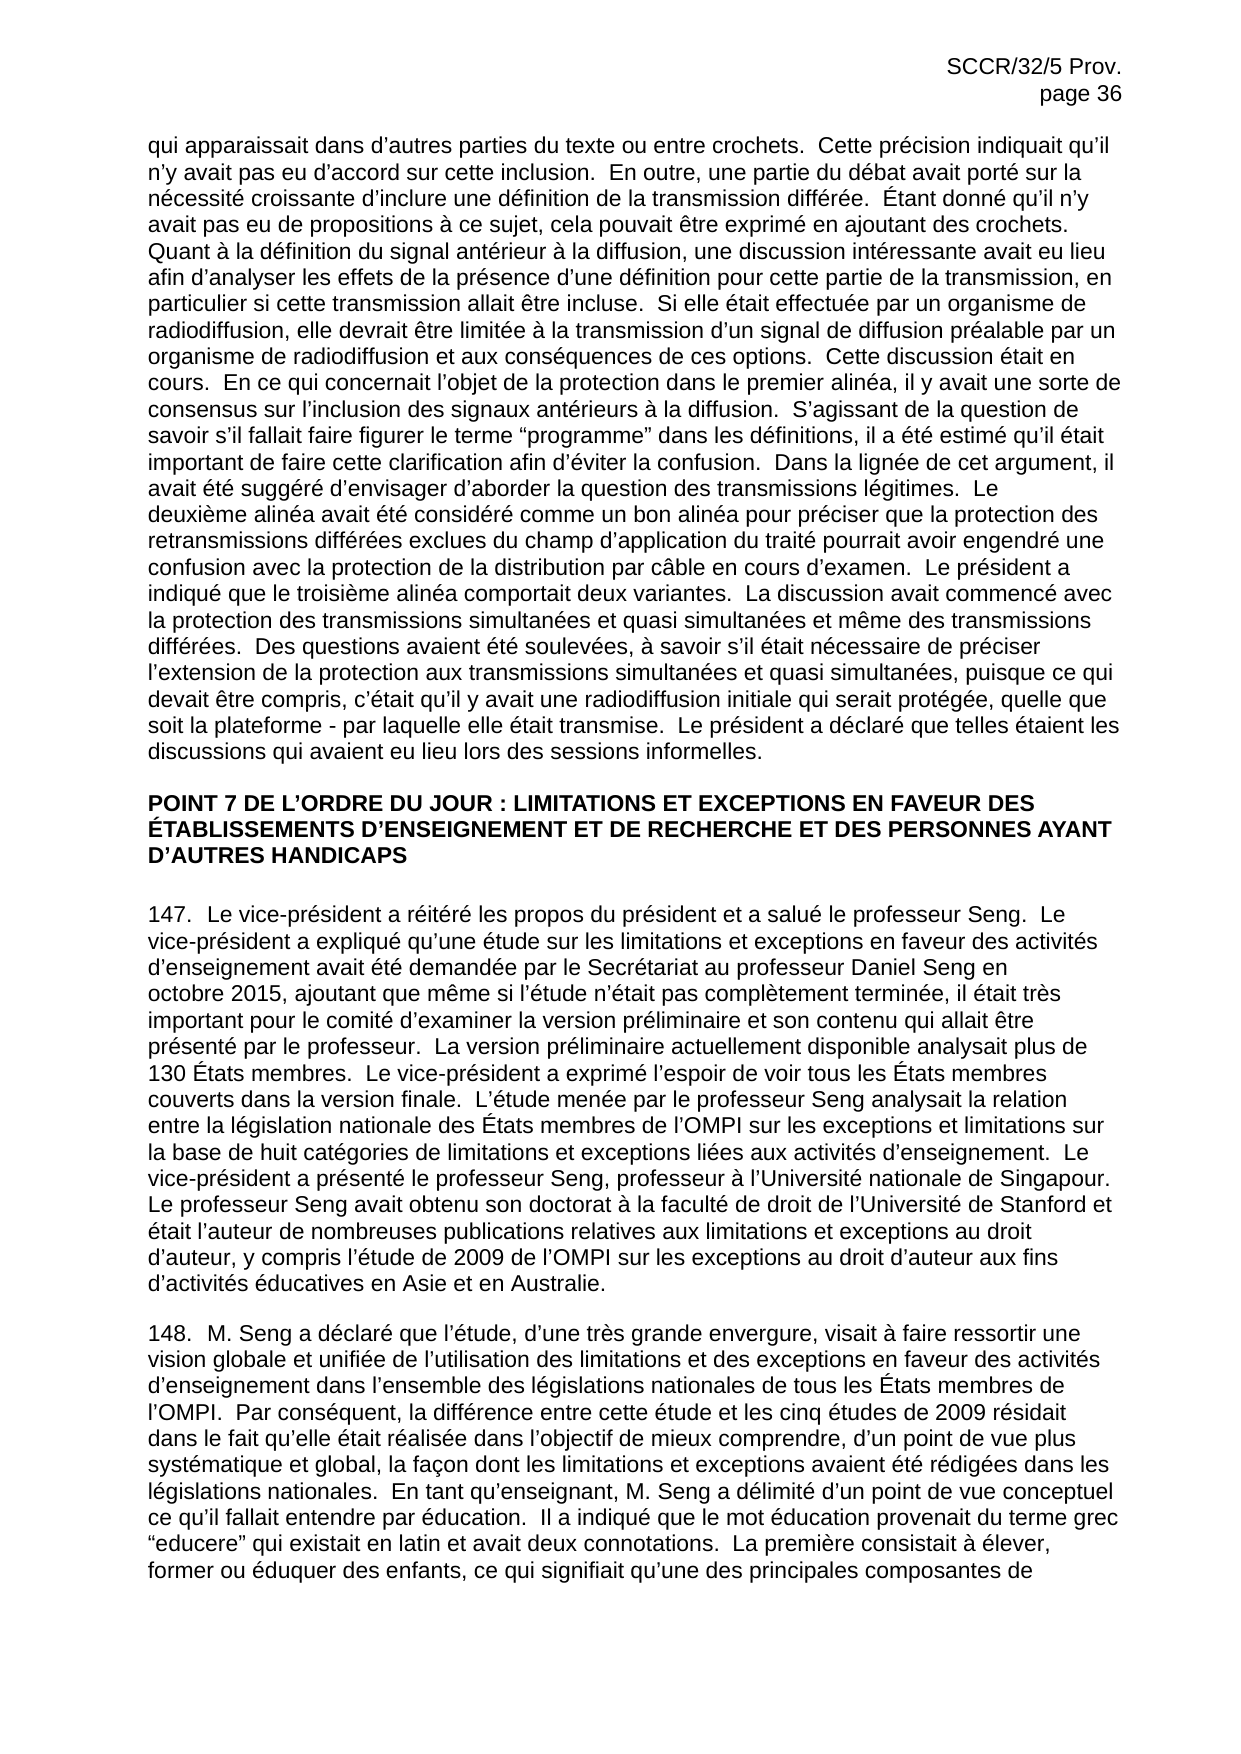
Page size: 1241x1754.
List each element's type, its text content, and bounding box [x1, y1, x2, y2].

subtitle Point 7 de l’ordre du jour : limitations et exceptions en faveur des établissements d’enseignement et de recherche et des personnes ayant d’autres handicaps [148, 790, 1122, 869]
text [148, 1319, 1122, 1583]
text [148, 132, 1122, 765]
text Le vice-président a réitéré les propos du président et a salué le professeur Seng. Le vice-président a expliqué qu’une étude sur les limitations et exceptions en faveur des activités d’enseignement avait été demandée par le Secrétariat au professeur Daniel Seng en octobre 2015, ajoutant que même si l’étude n’était pas complètement terminée, il était très important pour le comité d’examiner la version préliminaire et son contenu qui allait être présenté par le professeur. La version préliminaire actuellement disponible analysait plus de 130 États membres. Le vice-président a exprimé l’espoir de voir tous les États membres couverts dans la version finale. L’étude menée par le professeur Seng analysait la relation entre la législation nationale des États membres de l’OMPI sur les exceptions et limitations sur la base de huit catégories de limitations et exceptions liées aux activités d’enseignement. Le vice-président a présenté le professeur Seng, professeur à l’Université nationale de Singapour. Le professeur Seng avait obtenu son doctorat à la faculté de droit de l’Université de Stanford et était l’auteur de nombreuses publications relatives aux limitations et exceptions au droit d’auteur, y compris l’étude de 2009 de l’OMPI sur les exceptions au droit d’auteur aux fins d’activités éducatives en Asie et en Australie. [148, 901, 1122, 1297]
